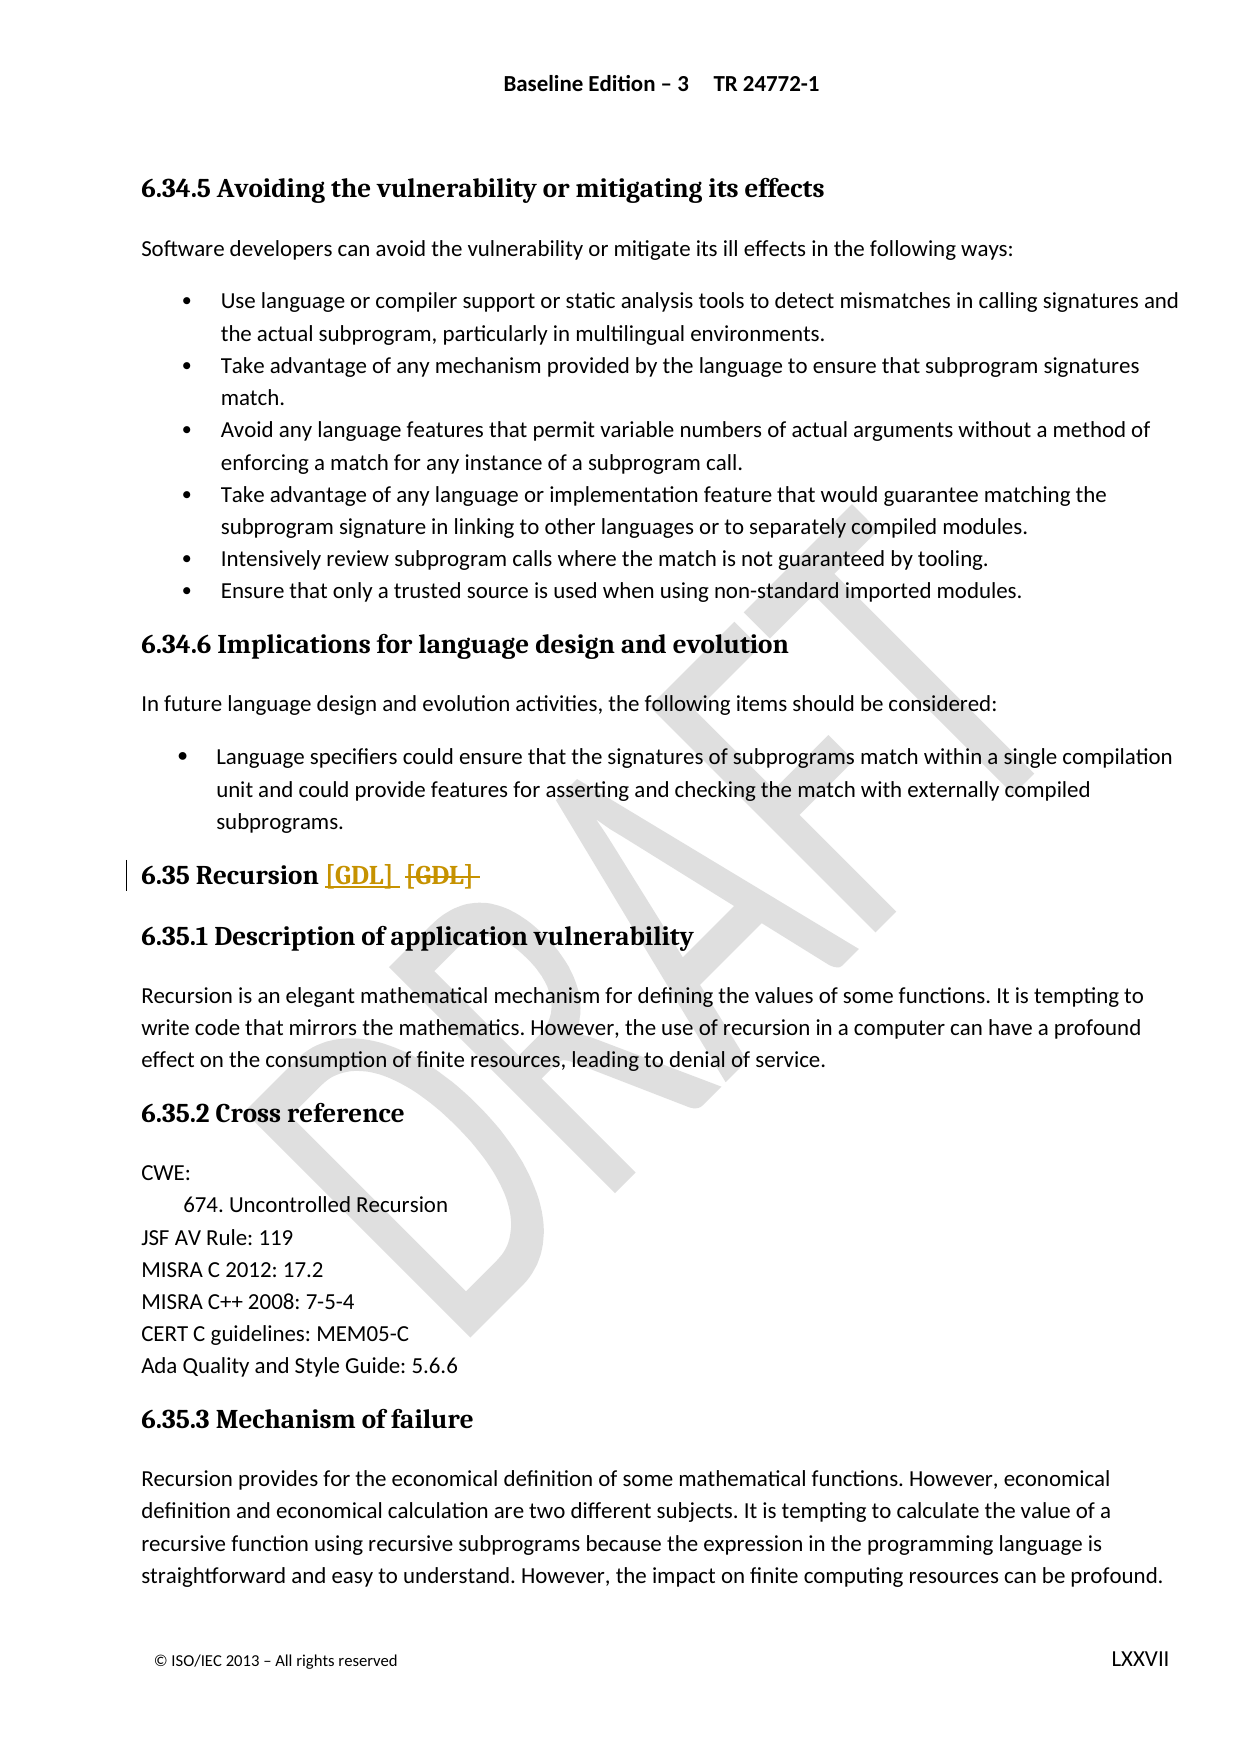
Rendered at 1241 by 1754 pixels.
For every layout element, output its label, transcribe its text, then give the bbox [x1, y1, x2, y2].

list Avoid any language features that permit variable numbers of actual arguments without a method of enforcing a match for any instance of a subprogram call. [183, 415, 1182, 476]
text 674. Uncontrolled Recursion [183, 1190, 1182, 1218]
text In future language design and evolution activities, the following items should be considered: [141, 689, 1182, 717]
subtitle 6.34.6 Implications for language design and evolution [141, 629, 1182, 661]
subtitle 6.35.2 Cross reference [141, 1098, 1182, 1129]
text Recursion is an elegant mathematical mechanism for defining the values of some functions. It is tempting to write code that mirrors the mathematics. However, the use of recursion in a computer can have a profound effect on the consumption of finite resources, leading to denial of service. [141, 981, 1182, 1073]
list Ensure that only a trusted source is used when using non-standard imported modules. [183, 576, 1182, 604]
text Ada Quality and Style Guide: 5.6.6 [141, 1351, 1182, 1379]
subtitle 6.35.3 Mechanism of failure [141, 1404, 1182, 1436]
subtitle 6.34.5 Avoiding the vulnerability or mitigating its effects [141, 173, 1182, 205]
subtitle 6.35 Recursion [141, 860, 1182, 891]
list Use language or compiler support or static analysis tools to detect mismatches in calling signatures and the actual subprogram, particularly in multilingual environments. [183, 287, 1182, 347]
text Software developers can avoid the vulnerability or mitigate its ill effects in the following ways: [141, 234, 1182, 262]
text CWE: [141, 1158, 1182, 1186]
subtitle 6.35.1 Description of application vulnerability [141, 921, 1182, 952]
text MISRA C 2012: 17.2 [141, 1255, 1182, 1283]
list Take advantage of any language or implementation feature that would guarantee matching the subprogram signature in linking to other languages or to separately compiled modules. [183, 480, 1182, 540]
list Intensively review subprogram calls where the match is not guaranteed by tooling. [183, 544, 1182, 572]
text JSF AV Rule: 119 [141, 1223, 1182, 1251]
text CERT C guidelines: MEM05-C [141, 1319, 1182, 1347]
list Language specifiers could ensure that the signatures of subprograms match within a single compilation unit and could provide features for asserting and checking the match with externally compiled subprograms. [178, 742, 1182, 835]
list Take advantage of any mechanism provided by the language to ensure that subprogram signatures match. [183, 351, 1182, 411]
text MISRA C++ 2008: 7-5-4 [141, 1287, 1182, 1315]
